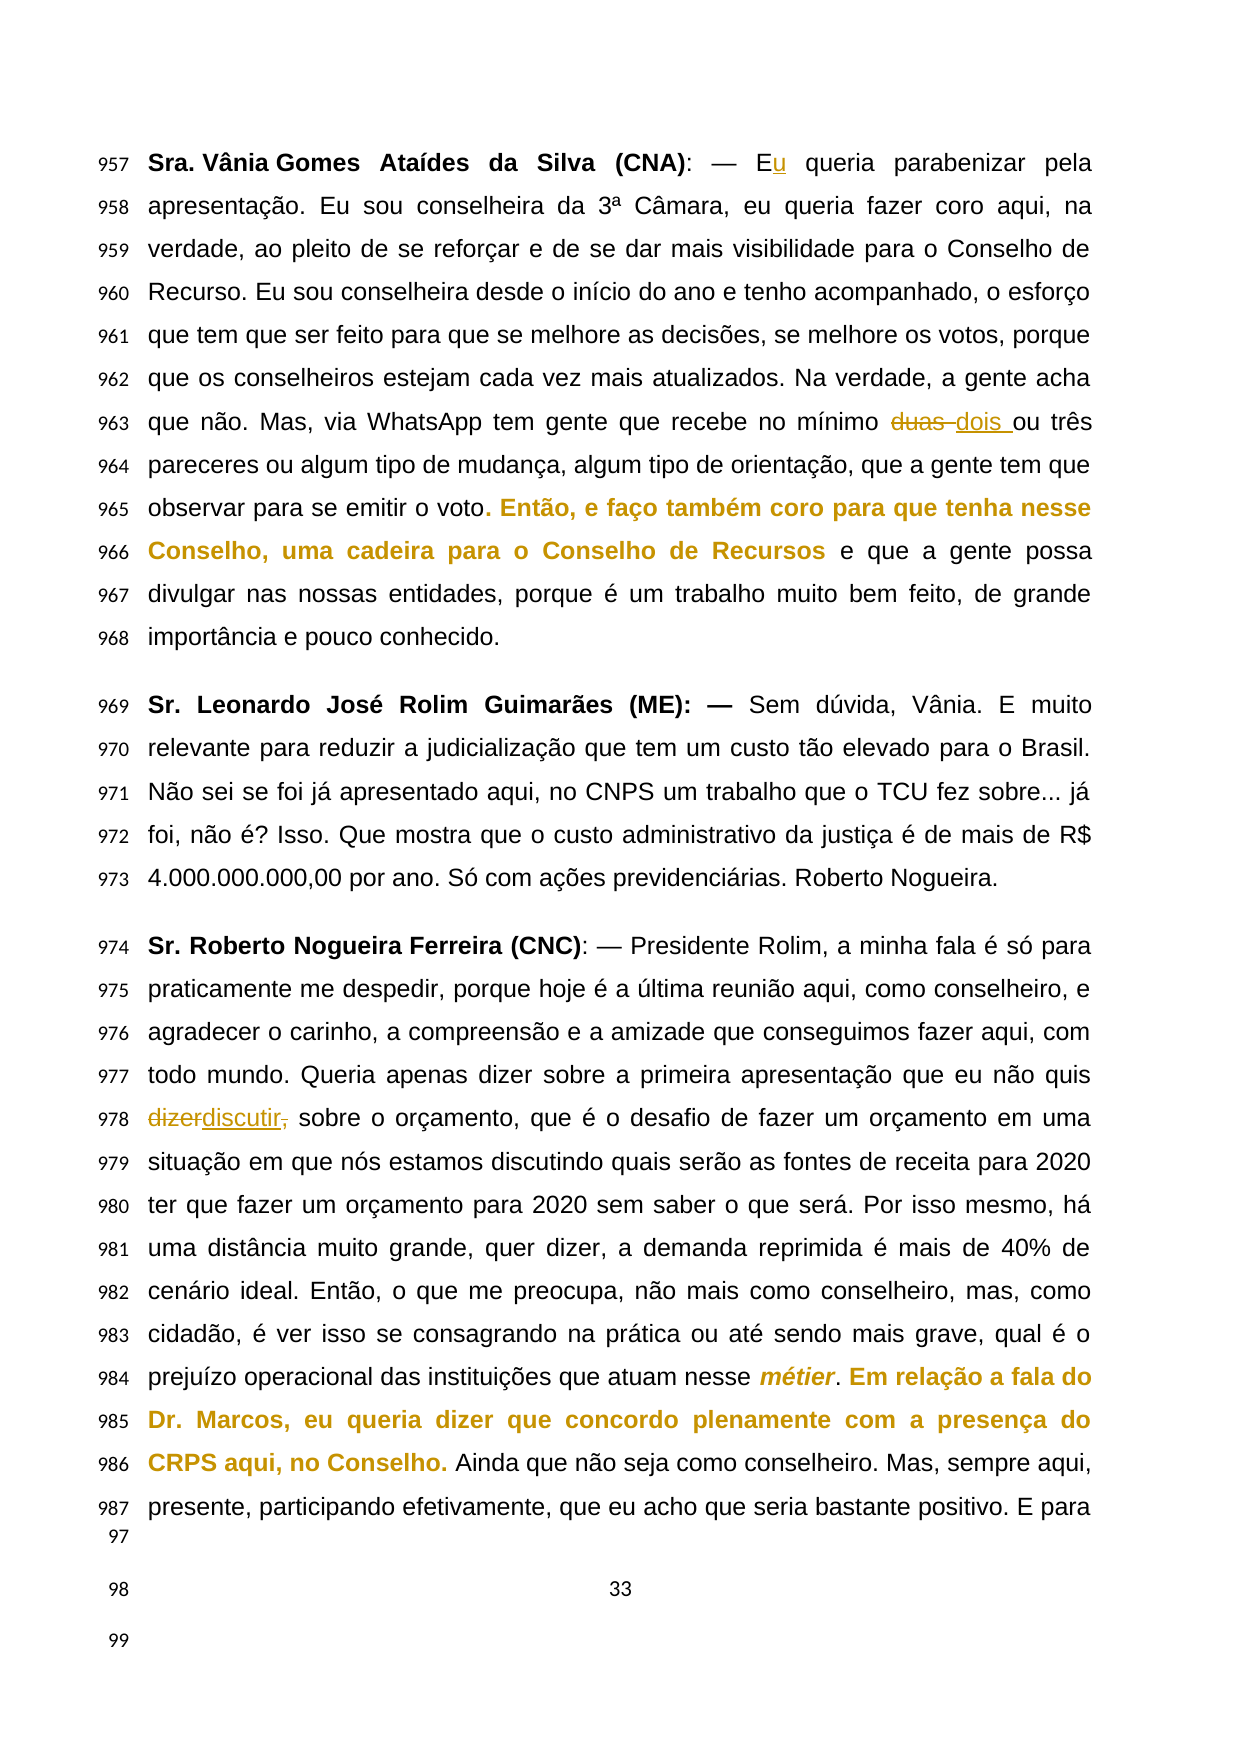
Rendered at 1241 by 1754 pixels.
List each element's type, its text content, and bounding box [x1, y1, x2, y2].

text Sra. Vânia Gomes Ataídes da Silva (CNA): — E queria parabenizar pela apresentação. Eu sou conselheira da 3ª Câmara, eu queria fazer coro aqui, na verdade, ao pleito de se reforçar e de se dar mais visibilidade para o Conselho de Recurso. Eu sou conselheira desde o início do ano e tenho acompanhado, o esforço que tem que ser feito para que se melhore as decisões, se melhore os votos, porque que os conselheiros estejam cada vez mais atualizados. Na verdade, a gente acha que não. Mas, via WhatsApp tem gente que recebe no mínimo ou três pareceres ou algum tipo de mudança, algum tipo de orientação, que a gente tem que observar para se emitir o voto. Então, e faço também coro para que tenha nesse Conselho, uma cadeira para o Conselho de Recursos e que a gente possa divulgar nas nossas entidades, porque é um trabalho muito bem feito, de grande importância e pouco conhecido. [148, 148, 1092, 651]
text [148, 931, 1092, 1520]
text Sr. Leonardo José Rolim Guimarães (ME): — Sem dúvida, Vânia. E muito relevante para reduzir a judicialização que tem um custo tão elevado para o Brasil. Não sei se foi já apresentado aqui, no CNPS um trabalho que o TCU fez sobre... já foi, não é? Isso. Que mostra que o custo administrativo da justiça é de mais de R$ 4.000.000.000,00 por ano. Só com ações previdenciárias. Roberto Nogueira. [148, 690, 1092, 891]
